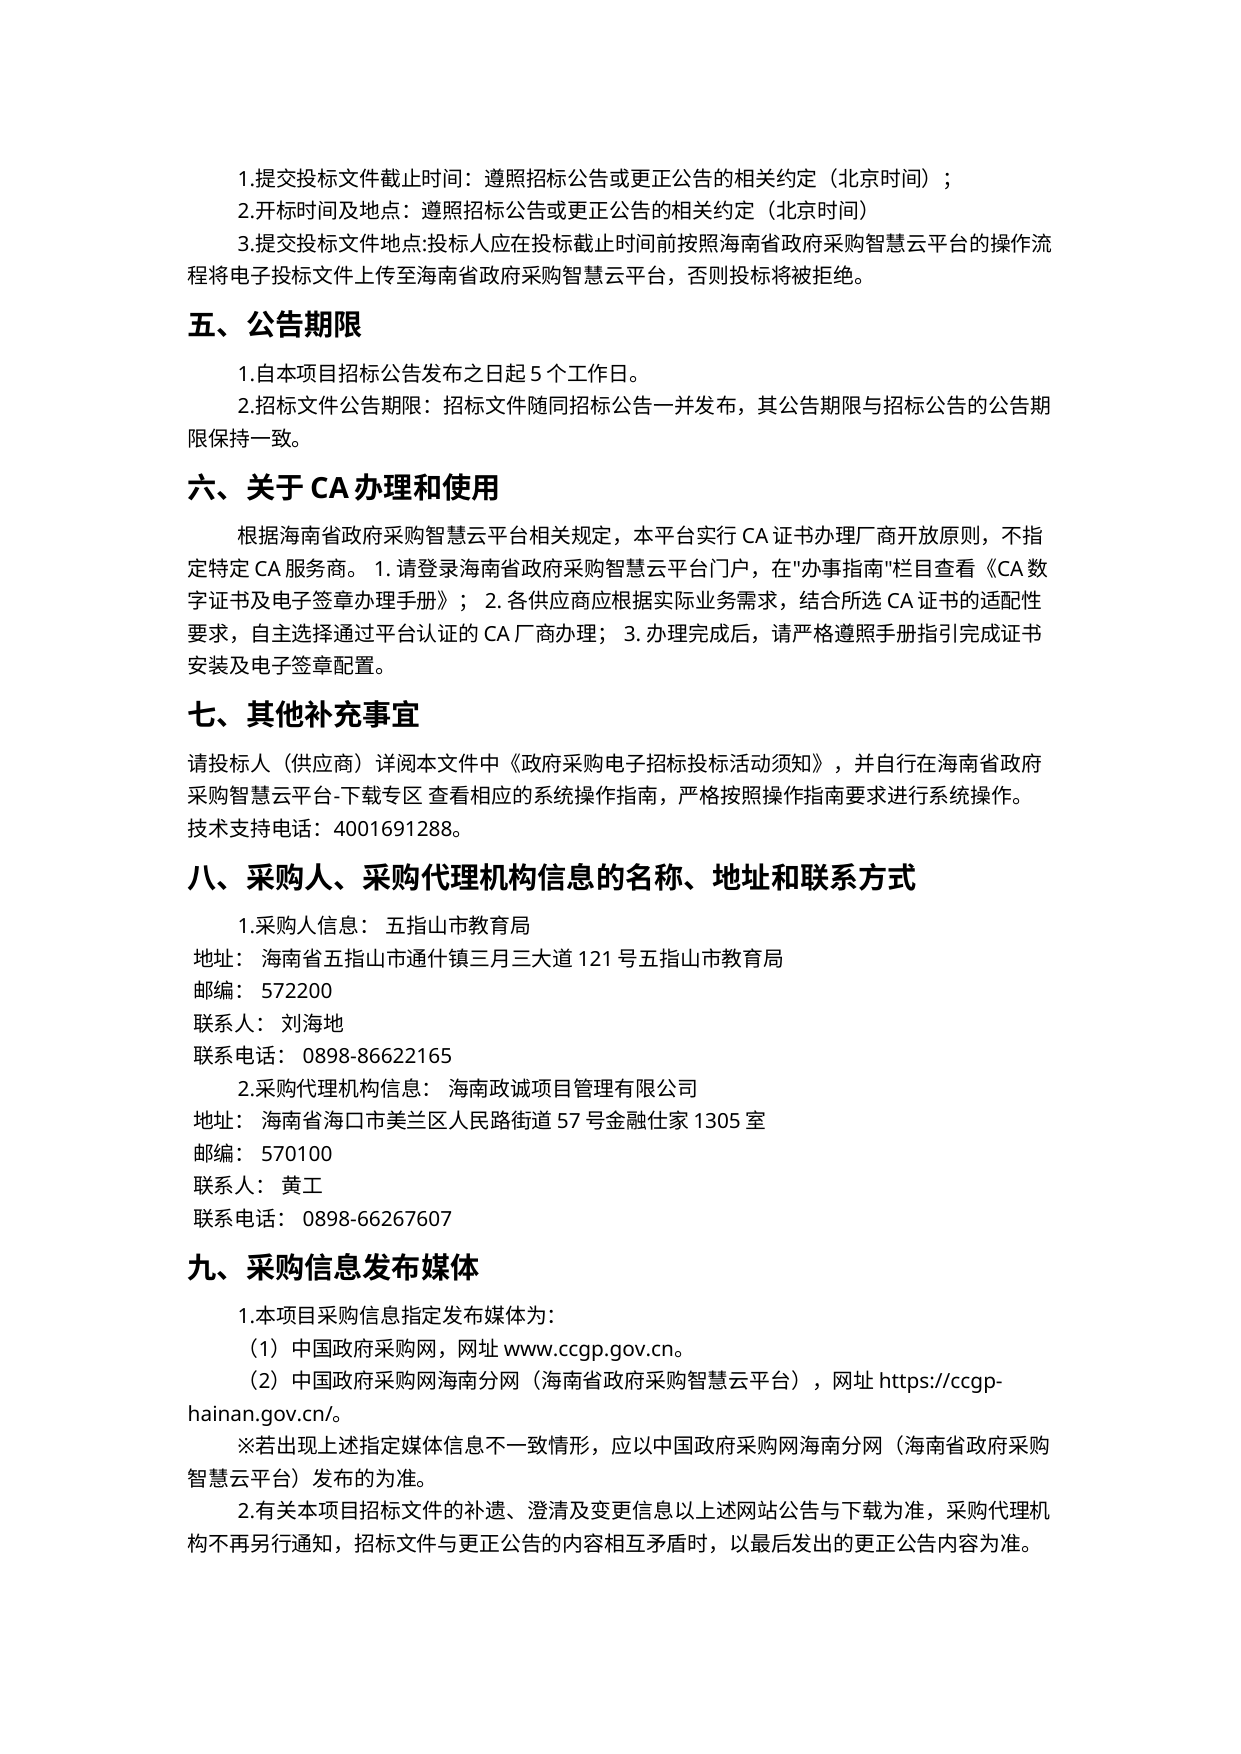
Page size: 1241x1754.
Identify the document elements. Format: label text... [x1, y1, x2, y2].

text 1.提交投标文件截止时间：遵照招标公告或更正公告的相关约定（北京时间）； [187, 162, 1053, 194]
text 九、采购信息发布媒体 [187, 1234, 1053, 1299]
text 请投标人（供应商）详阅本文件中《政府采购电子招标投标活动须知》，并自行在海南省政府采购智慧云平台-下载专区 查看相应的系统操作指南，严格按照操作指南要求进行系统操作。技术支持电话：4001691288。 [187, 747, 1053, 844]
text （1）中国政府采购网，网址www.ccgp.gov.cn。 [187, 1332, 1053, 1364]
text 地址： 海南省海口市美兰区人民路街道57号金融仕家1305室 [187, 1104, 1053, 1137]
text 联系电话： 0898-66267607 [187, 1202, 1053, 1234]
text ※若出现上述指定媒体信息不一致情形，应以中国政府采购网海南分网（海南省政府采购智慧云平台）发布的为准。 [187, 1429, 1053, 1494]
text 2.开标时间及地点：遵照招标公告或更正公告的相关约定（北京时间） [187, 194, 1053, 227]
text 六、关于CA办理和使用 [187, 454, 1053, 519]
text 2.有关本项目招标文件的补遗、澄清及变更信息以上述网站公告与下载为准，采购代理机构不再另行通知，招标文件与更正公告的内容相互矛盾时，以最后发出的更正公告内容为准。 [187, 1494, 1053, 1559]
text （2）中国政府采购网海南分网（海南省政府采购智慧云平台），网址https://ccgp-hainan.gov.cn/。 [187, 1364, 1053, 1429]
text 邮编： 570100 [187, 1137, 1053, 1169]
text 2.招标文件公告期限：招标文件随同招标公告一并发布，其公告期限与招标公告的公告期限保持一致。 [187, 389, 1053, 454]
text 邮编： 572200 [187, 974, 1053, 1007]
text 七、其他补充事宜 [187, 682, 1053, 747]
text 1.自本项目招标公告发布之日起5个工作日。 [187, 357, 1053, 389]
text 1.本项目采购信息指定发布媒体为： [187, 1299, 1053, 1332]
text 1.采购人信息： 五指山市教育局 [187, 909, 1053, 942]
text 联系人： 黄工 [187, 1169, 1053, 1202]
text 八、采购人、采购代理机构信息的名称、地址和联系方式 [187, 844, 1053, 909]
text 根据海南省政府采购智慧云平台相关规定，本平台实行CA证书办理厂商开放原则，不指定特定CA服务商。 1. 请登录海南省政府采购智慧云平台门户，在"办事指南"栏目查看《CA数字证书及电子签章办理手册》； 2. 各供应商应根据实际业务需求，结合所选CA证书的适配性要求，自主选择通过平台认证的CA厂商办理； 3. 办理完成后，请严格遵照手册指引完成证书安装及电子签章配置。 [187, 519, 1053, 682]
text 联系电话： 0898-86622165 [187, 1039, 1053, 1072]
text 五、公告期限 [187, 292, 1053, 357]
text 2.采购代理机构信息： 海南政诚项目管理有限公司 [187, 1072, 1053, 1104]
text 3.提交投标文件地点:投标人应在投标截止时间前按照海南省政府采购智慧云平台的操作流程将电子投标文件上传至海南省政府采购智慧云平台，否则投标将被拒绝。 [187, 227, 1053, 292]
text 地址： 海南省五指山市通什镇三月三大道121号五指山市教育局 [187, 942, 1053, 974]
text 联系人： 刘海地 [187, 1007, 1053, 1039]
